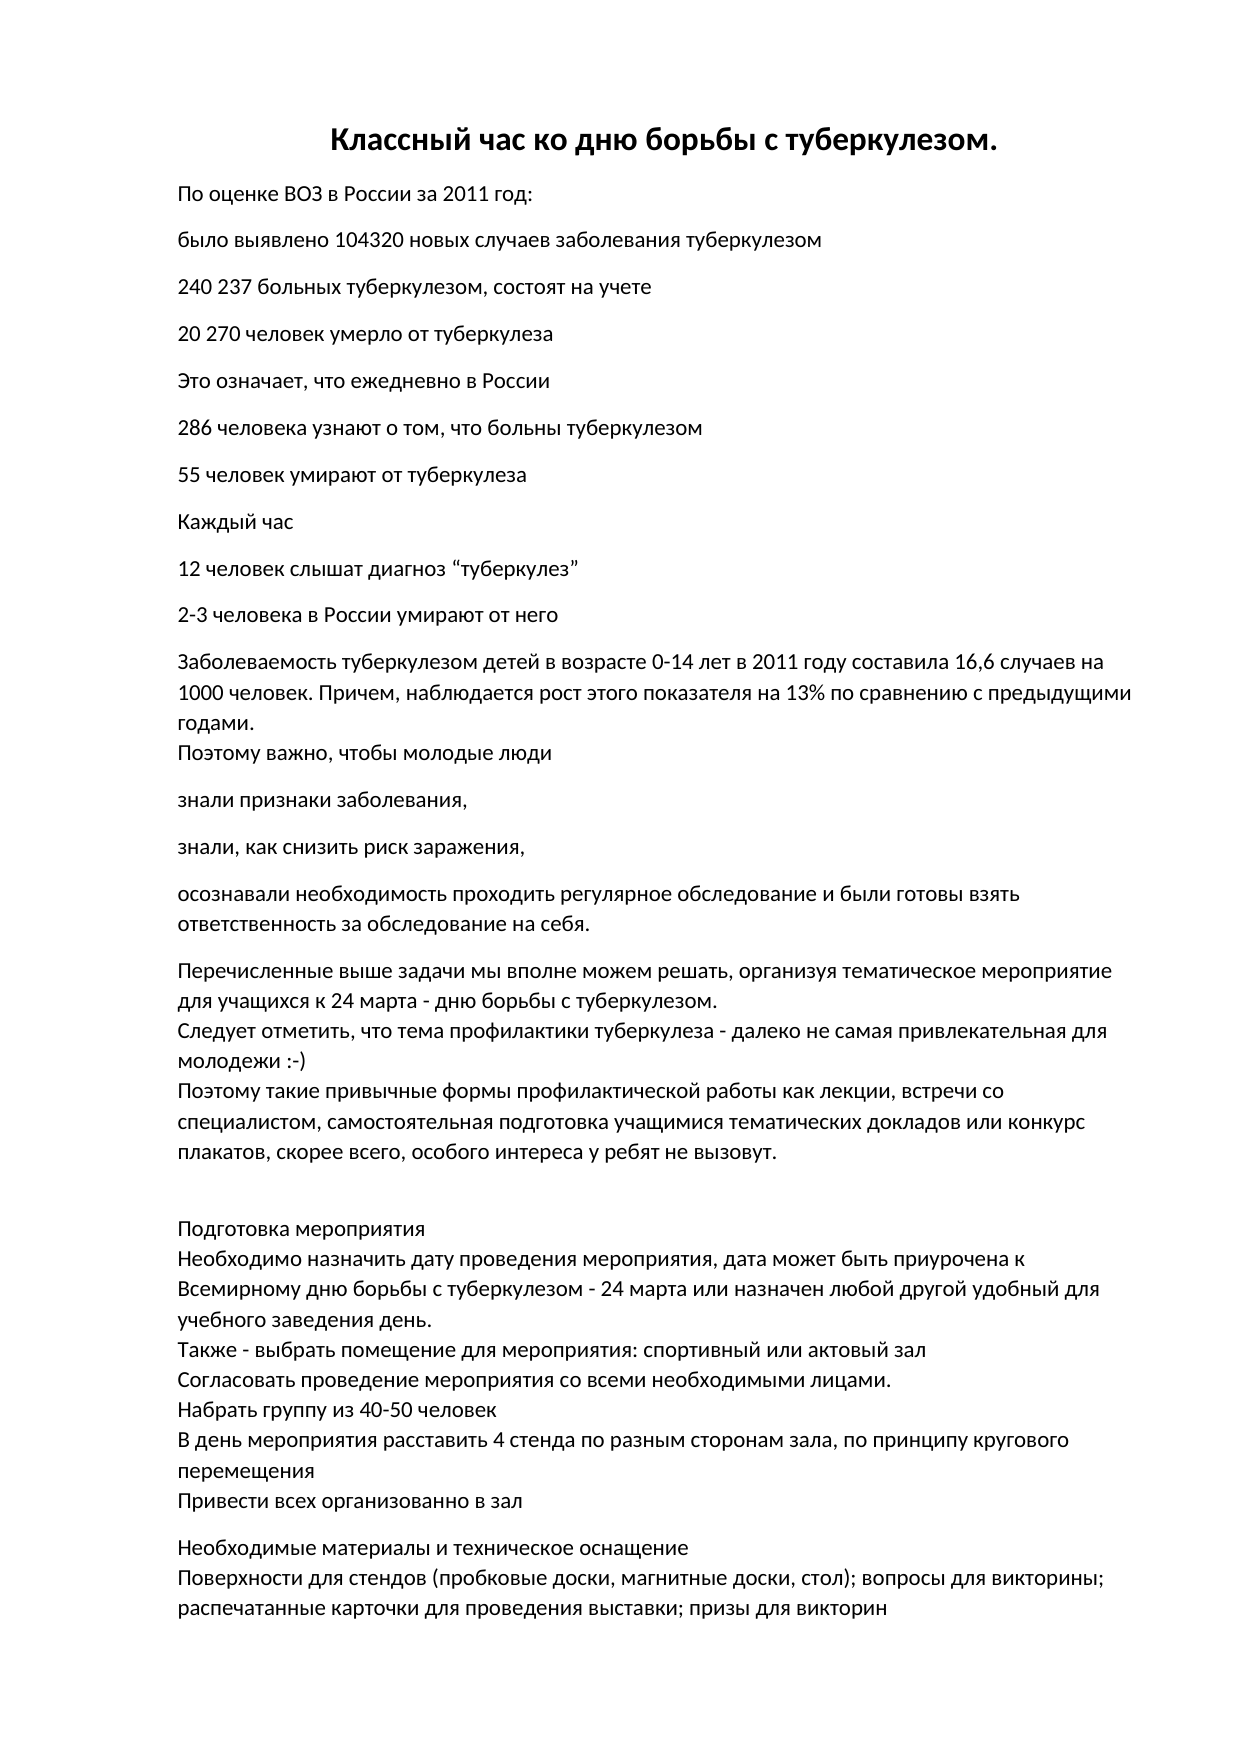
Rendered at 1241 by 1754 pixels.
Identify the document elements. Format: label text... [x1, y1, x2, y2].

text Подготовка мероприятия Необходимо назначить дату проведения мероприятия, дата может быть приурочена к Всемирному дню борьбы с туберкулезом - 24 марта или назначен любой другой удобный для учебного заведения день. Также - выбрать помещение для мероприятия: спортивный или актовый зал Согласовать проведение мероприятия со всеми необходимыми лицами. Набрать группу из 40-50 человек В день мероприятия расставить 4 стенда по разным сторонам зала, по принципу кругового перемещения Привести всех организованно в зал [177, 1214, 1152, 1514]
text 240 237 больных туберкулезом, состоят на учете [177, 272, 1152, 301]
text 2-3 человека в России умирают от него [177, 601, 1152, 629]
text Это означает, что ежедневно в России [177, 366, 1152, 394]
text Заболеваемость туберкулезом детей в возрасте 0-14 лет в 2011 году составила 16,6 случаев на 1000 человек. Причем, наблюдается рост этого показателя на 13% по сравнению с предыдущими годами. Поэтому важно, чтобы молодые люди [177, 647, 1152, 766]
text 55 человек умирают от туберкулеза [177, 460, 1152, 488]
text 286 человека узнают о том, что больны туберкулезом [177, 413, 1152, 441]
text знали, как снизить риск заражения, [177, 832, 1152, 860]
text Необходимые материалы и техническое оснащение Поверхности для стендов (пробковые доски, магнитные доски, стол); вопросы для викторины; распечатанные карточки для проведения выставки; призы для викторин [177, 1533, 1152, 1621]
text 12 человек слышат диагноз “туберкулез” [177, 554, 1152, 582]
text 20 270 человек умерло от туберкулеза [177, 319, 1152, 347]
text Перечисленные выше задачи мы вполне можем решать, организуя тематическое мероприятие для учащихся к 24 марта - дню борьбы с туберкулезом. Следует отметить, что тема профилактики туберкулеза - далеко не самая привлекательная для молодежи :-) Поэтому такие привычные формы профилактической работы как лекции, встречи со специалистом, самостоятельная подготовка учащимися тематических докладов или конкурс плакатов, скорее всего, особого интереса у ребят не вызовут. [177, 956, 1152, 1195]
text Классный час ко дню борьбы с туберкулезом. [177, 118, 1152, 159]
text Каждый час [177, 507, 1152, 535]
text осознавали необходимость проходить регулярное обследование и были готовы взять ответственность за обследование на себя. [177, 879, 1152, 937]
text По оценке ВОЗ в России за 2011 год: [177, 179, 1152, 207]
text знали признаки заболевания, [177, 785, 1152, 813]
text было выявлено 104320 новых случаев заболевания туберкулезом [177, 226, 1152, 254]
